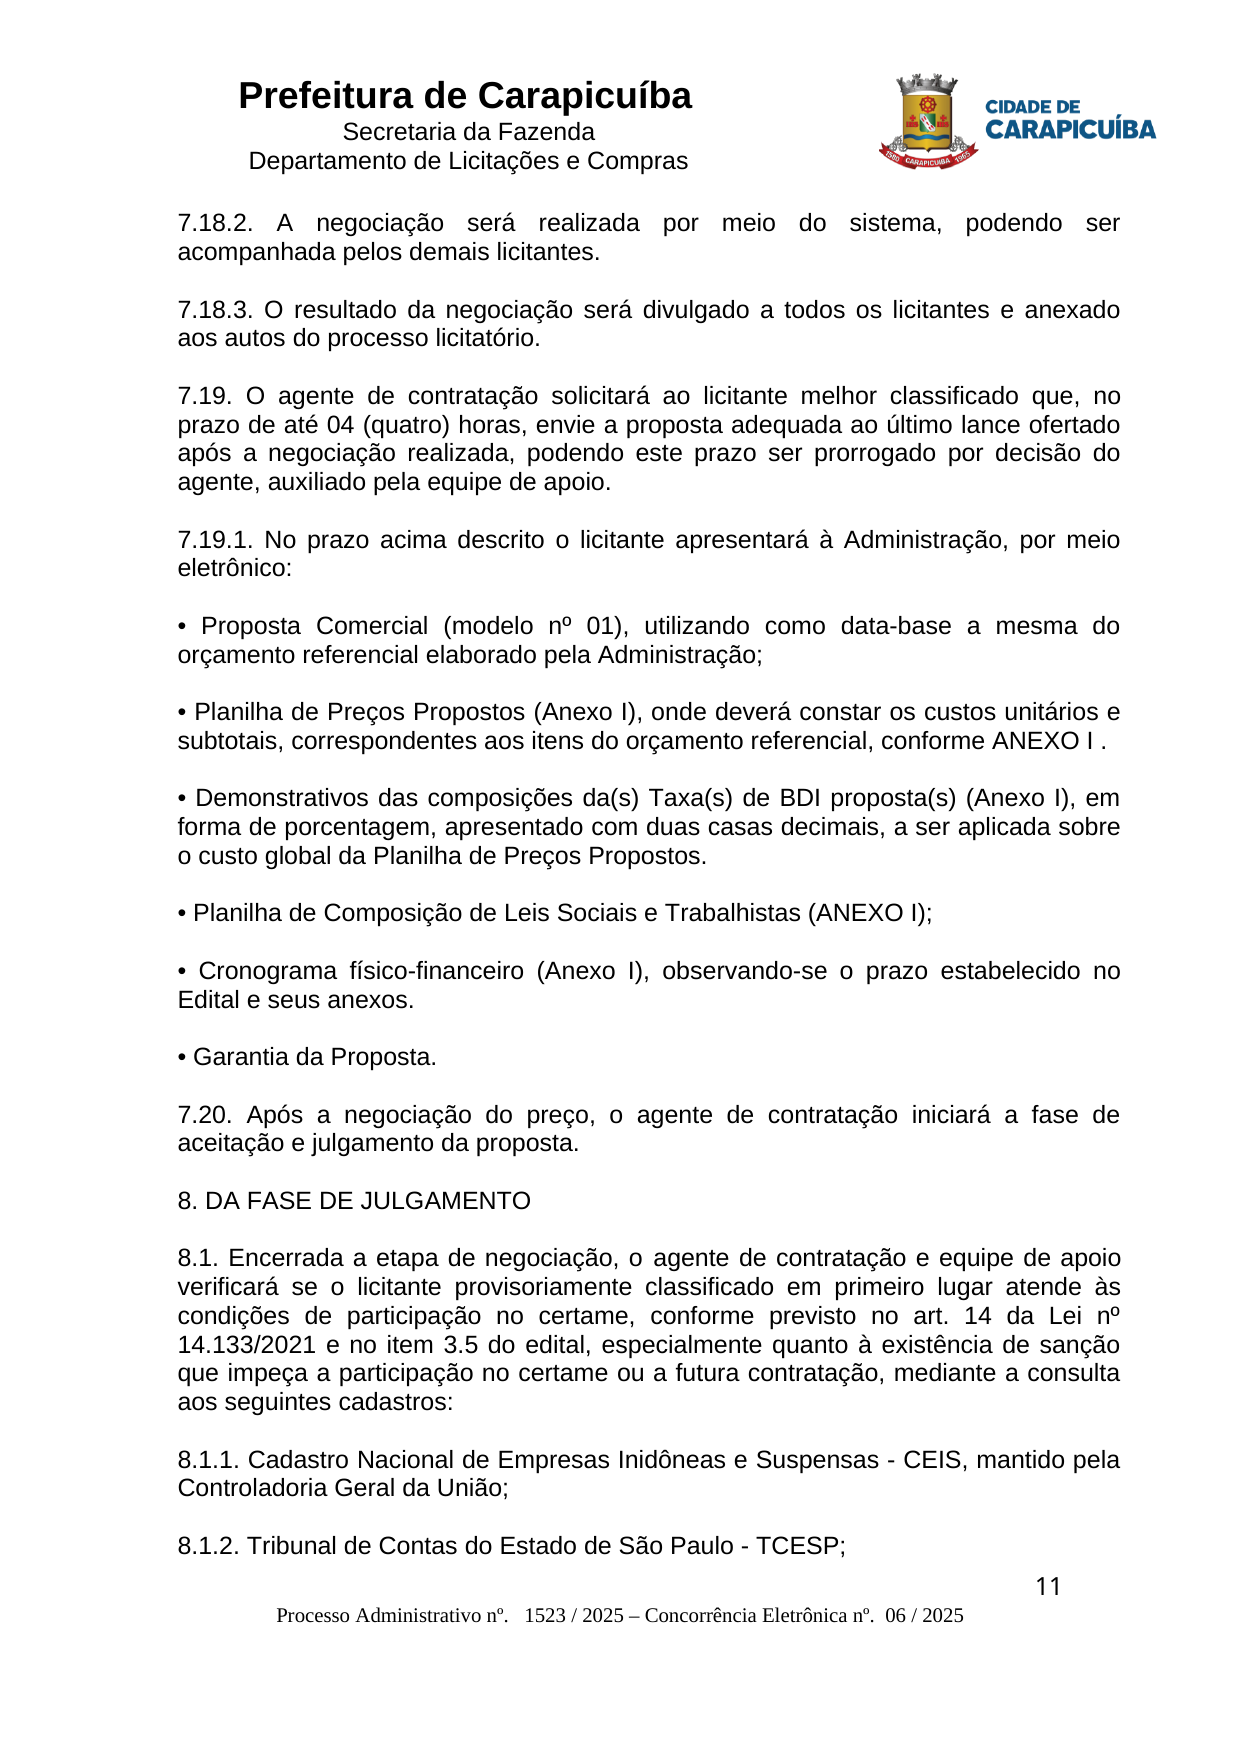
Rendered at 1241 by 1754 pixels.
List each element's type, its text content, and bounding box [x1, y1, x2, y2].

text 8.1.2. Tribunal de Contas do Estado de São Paulo - TCESP; [177, 1531, 1122, 1560]
text 7.18.2. A negociação será realizada por meio do sistema, podendo ser acompanhada pelos demais licitantes. [177, 208, 1122, 266]
text • Cronograma físico-financeiro (Anexo I), observando-se o prazo estabelecido no Edital e seus anexos. [177, 956, 1122, 1013]
text 7.20. Após a negociação do preço, o agente de contratação iniciará a fase de aceitação e julgamento da proposta. [177, 1100, 1122, 1157]
text • Proposta Comercial (modelo nº 01), utilizando como data-base a mesma do orçamento referencial elaborado pela Administração; [177, 611, 1122, 668]
text • Planilha de Composição de Leis Sociais e Trabalhistas (ANEXO I); [177, 898, 1122, 927]
picture [877, 65, 1159, 172]
text • Planilha de Preços Propostos (Anexo I), onde deverá constar os custos unitários e subtotais, correspondentes aos itens do orçamento referencial, conforme ANEXO I . [177, 697, 1122, 755]
text 7.18.3. O resultado da negociação será divulgado a todos os licitantes e anexado aos autos do processo licitatório. [177, 295, 1122, 352]
text 8.1.1. Cadastro Nacional de Empresas Inidôneas e Suspensas - CEIS, mantido pela Controladoria Geral da União; [177, 1445, 1122, 1502]
text 7.19.1. No prazo acima descrito o licitante apresentará à Administração, por meio eletrônico: [177, 525, 1122, 582]
text 8.1. Encerrada a etapa de negociação, o agente de contratação e equipe de apoio verificará se o licitante provisoriamente classificado em primeiro lugar atende às condições de participação no certame, conforme previsto no art. 14 da Lei nº 14.133/2021 e no item 3.5 do edital, especialmente quanto à existência de sanção que impeça a participação no certame ou a futura contratação, mediante a consulta aos seguintes cadastros: [177, 1243, 1122, 1416]
text 8. DA FASE DE JULGAMENTO [177, 1186, 1122, 1215]
text 7.19. O agente de contratação solicitará ao licitante melhor classificado que, no prazo de até 04 (quatro) horas, envie a proposta adequada ao último lance ofertado após a negociação realizada, podendo este prazo ser prorrogado por decisão do agente, auxiliado pela equipe de apoio. [177, 381, 1122, 496]
text • Demonstrativos das composições da(s) Taxa(s) de BDI proposta(s) (Anexo I), em forma de porcentagem, apresentado com duas casas decimais, a ser aplicada sobre o custo global da Planilha de Preços Propostos. [177, 783, 1122, 870]
text • Garantia da Proposta. [177, 1042, 1122, 1071]
